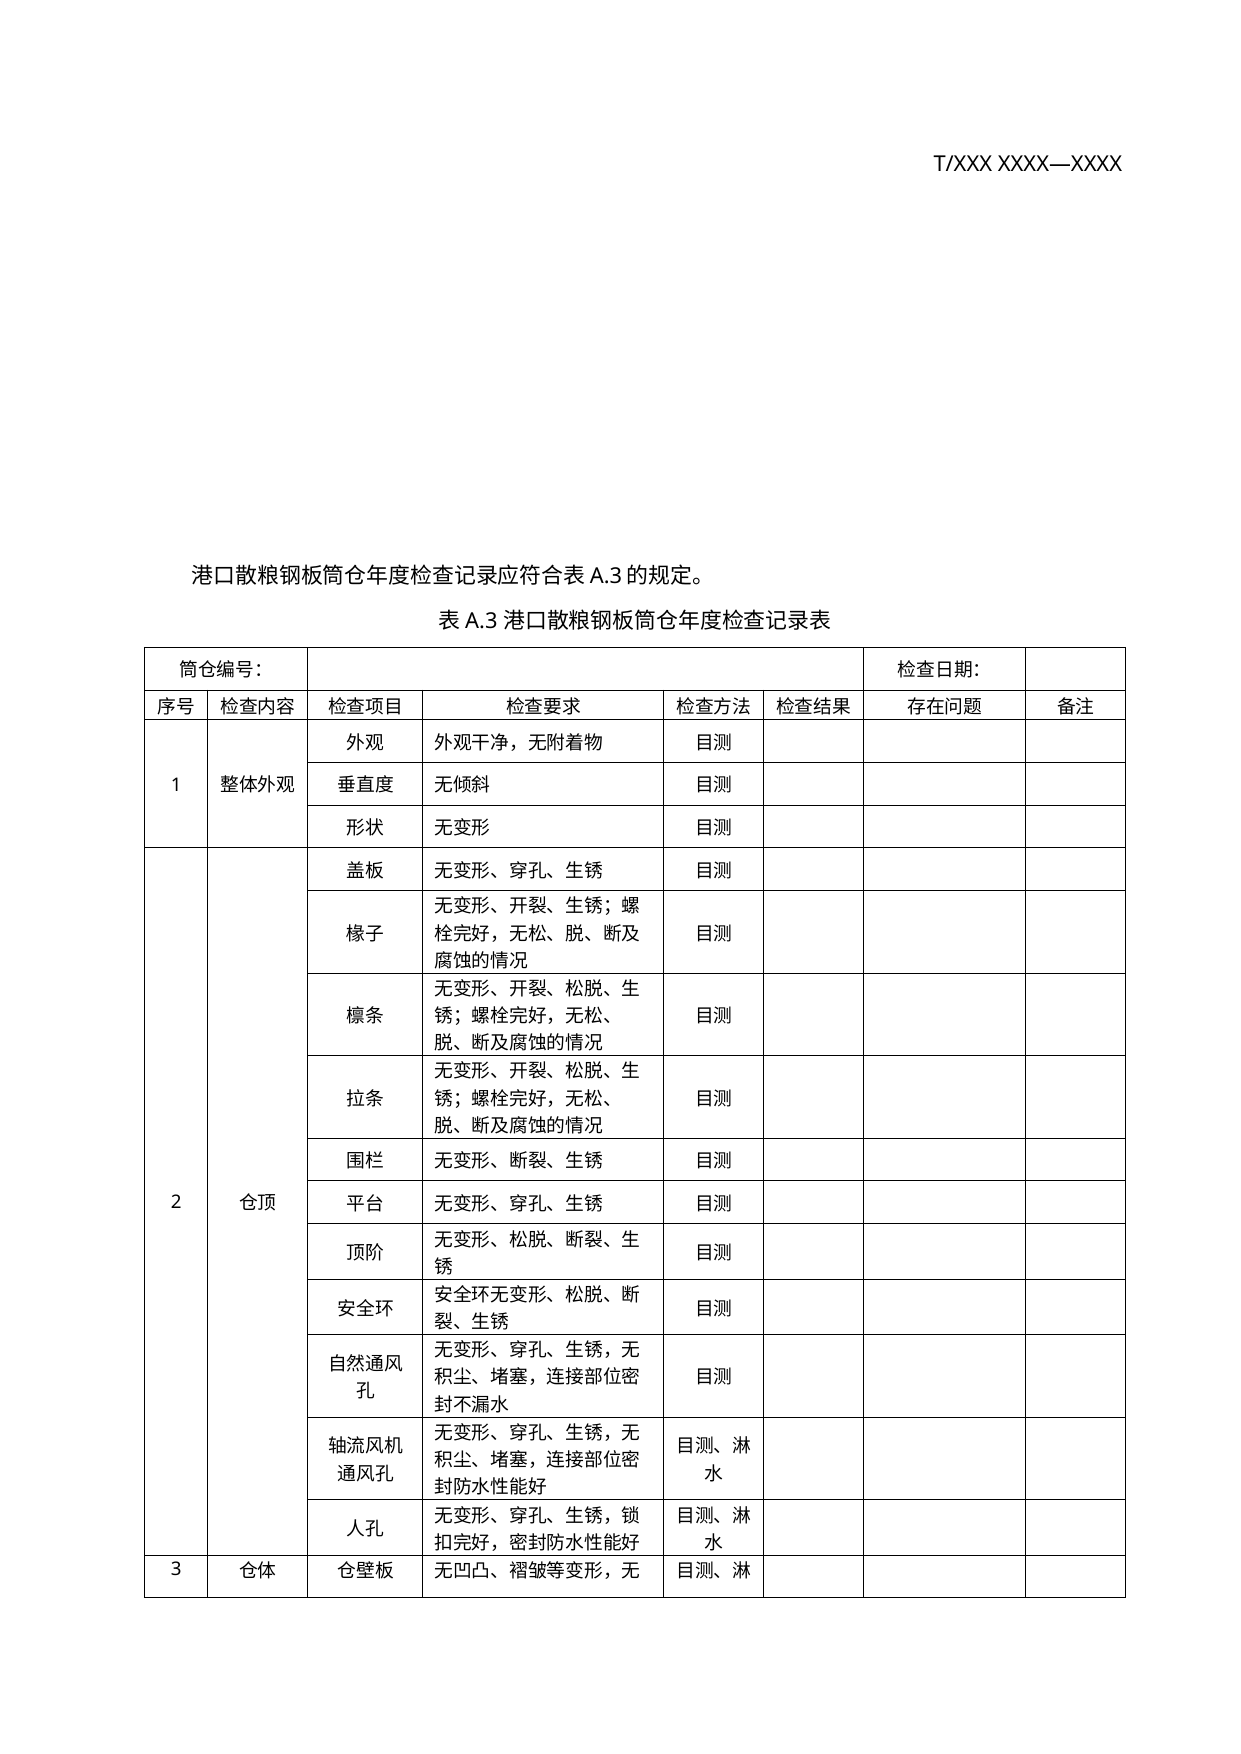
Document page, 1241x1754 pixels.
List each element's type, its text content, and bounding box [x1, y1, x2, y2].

table_cell [764, 848, 863, 890]
table_cell 目测 [664, 1056, 763, 1138]
table_cell 存在问题 [864, 691, 1025, 719]
table_cell [764, 1056, 863, 1138]
table_cell 仓体 [208, 1556, 307, 1597]
table_cell [864, 974, 1025, 1055]
table_cell [764, 1335, 863, 1417]
table_cell [864, 1556, 1025, 1597]
table_header 筒仓编号： [145, 648, 307, 689]
table_cell 检查方法 [664, 691, 763, 719]
table_cell 安全环无变形、松脱、断裂、生锈 [423, 1280, 663, 1334]
table_cell [1026, 1335, 1125, 1417]
table_cell 目测 [664, 848, 763, 890]
table_cell 盖板 [308, 848, 422, 890]
table_cell [1026, 1280, 1125, 1334]
table_cell 备注 [1026, 691, 1125, 719]
table_cell [1026, 1181, 1125, 1223]
table_cell [764, 1181, 863, 1223]
table_cell [864, 1224, 1025, 1278]
table_cell [864, 1056, 1025, 1138]
table_cell 检查结果 [764, 691, 863, 719]
table_cell 无变形、穿孔、生锈，无积尘、堵塞，连接部位密封不漏水 [423, 1335, 663, 1417]
table_cell 检查内容 [208, 691, 307, 719]
table_cell [864, 1500, 1025, 1554]
table_cell 外观 [308, 720, 422, 762]
table_cell [864, 1139, 1025, 1180]
table_cell [1026, 720, 1125, 762]
table_cell [764, 1280, 863, 1334]
table_header [308, 648, 863, 689]
table_cell 拉条 [308, 1056, 422, 1138]
list 表A.3 港口散粮钢板筒仓年度检查记录表 [148, 603, 1122, 634]
table_cell 围栏 [308, 1139, 422, 1180]
table_cell 无变形、开裂、生锈；螺栓完好，无松、脱、断及腐蚀的情况 [423, 891, 663, 972]
table_cell [1026, 1224, 1125, 1278]
table_cell [864, 1418, 1025, 1499]
table_cell 椽子 [308, 891, 422, 972]
table_cell [764, 1418, 863, 1499]
table_cell [1026, 891, 1125, 972]
table_cell [864, 1181, 1025, 1223]
table_cell 目测、淋水 [664, 1500, 763, 1554]
table_cell 无变形、穿孔、生锈，锁扣完好，密封防水性能好 [423, 1500, 663, 1554]
table_cell 目测 [664, 763, 763, 804]
table_cell [1026, 763, 1125, 804]
table_cell [864, 1335, 1025, 1417]
table_cell 目测 [664, 1139, 763, 1180]
table_cell [1026, 848, 1125, 890]
table_cell 无倾斜 [423, 763, 663, 804]
table_cell [764, 720, 863, 762]
table_header 检查日期： [864, 648, 1025, 689]
table_cell [1026, 806, 1125, 847]
table_cell [1026, 974, 1125, 1055]
table_cell [864, 848, 1025, 890]
table_cell 檩条 [308, 974, 422, 1055]
table_cell 无变形、开裂、松脱、生锈；螺栓完好，无松、脱、断及腐蚀的情况 [423, 1056, 663, 1138]
table_cell 目测 [664, 806, 763, 847]
table_cell [864, 763, 1025, 804]
table_cell [764, 806, 863, 847]
table_cell 目测 [664, 891, 763, 972]
table_cell 目测 [664, 1280, 763, 1334]
table_cell [1026, 1500, 1125, 1554]
table_cell 无变形、开裂、松脱、生锈；螺栓完好，无松、脱、断及腐蚀的情况 [423, 974, 663, 1055]
table_cell 2 [145, 848, 207, 1554]
table_cell 平台 [308, 1181, 422, 1223]
table_cell 目测 [664, 1181, 763, 1223]
table_cell 无变形、穿孔、生锈 [423, 848, 663, 890]
table_cell [764, 1500, 863, 1554]
table_cell 垂直度 [308, 763, 422, 804]
table_cell [1026, 1418, 1125, 1499]
table_cell 外观干净，无附着物 [423, 720, 663, 762]
table_cell [764, 891, 863, 972]
table_cell [1026, 1056, 1125, 1138]
table_cell [764, 763, 863, 804]
table_cell [764, 1556, 863, 1597]
table_cell 无变形、穿孔、生锈 [423, 1181, 663, 1223]
text 港口散粮钢板筒仓年度检查记录应符合表A.3的规定。 [148, 558, 1122, 590]
table_cell 仓顶 [208, 848, 307, 1554]
table_cell 无变形、穿孔、生锈，无积尘、堵塞，连接部位密封防水性能好 [423, 1418, 663, 1499]
table_cell 无变形 [423, 806, 663, 847]
table_cell [864, 1280, 1025, 1334]
table_cell [1026, 1556, 1125, 1597]
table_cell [423, 1556, 663, 1597]
table_cell 目测 [664, 1335, 763, 1417]
table_cell [764, 1139, 863, 1180]
table_cell 检查要求 [423, 691, 663, 719]
table_cell [1026, 1139, 1125, 1180]
table_cell 1 [145, 720, 207, 847]
table_cell 目测 [664, 1224, 763, 1278]
table_cell 目测、淋水 [664, 1556, 763, 1597]
table_cell 形状 [308, 806, 422, 847]
table_cell 检查项目 [308, 691, 422, 719]
table_cell 无变形、断裂、生锈 [423, 1139, 663, 1180]
table_cell 目测 [664, 974, 763, 1055]
table_cell 安全环 [308, 1280, 422, 1334]
table_cell 目测 [664, 720, 763, 762]
table_cell [764, 1224, 863, 1278]
table_cell [864, 806, 1025, 847]
table_cell 自然通风孔 [308, 1335, 422, 1417]
table_cell 仓壁板 [308, 1556, 422, 1597]
table_cell 人孔 [308, 1500, 422, 1554]
table_header [1026, 648, 1125, 689]
table_cell [864, 720, 1025, 762]
table_cell 目测、淋水 [664, 1418, 763, 1499]
table_cell 3 [145, 1556, 207, 1597]
table_cell 整体外观 [208, 720, 307, 847]
table_cell [764, 974, 863, 1055]
table_cell 序号 [145, 691, 207, 719]
table_cell 无变形、松脱、断裂、生锈 [423, 1224, 663, 1278]
table_cell 顶阶 [308, 1224, 422, 1278]
table_cell [864, 891, 1025, 972]
table_cell 轴流风机通风孔 [308, 1418, 422, 1499]
